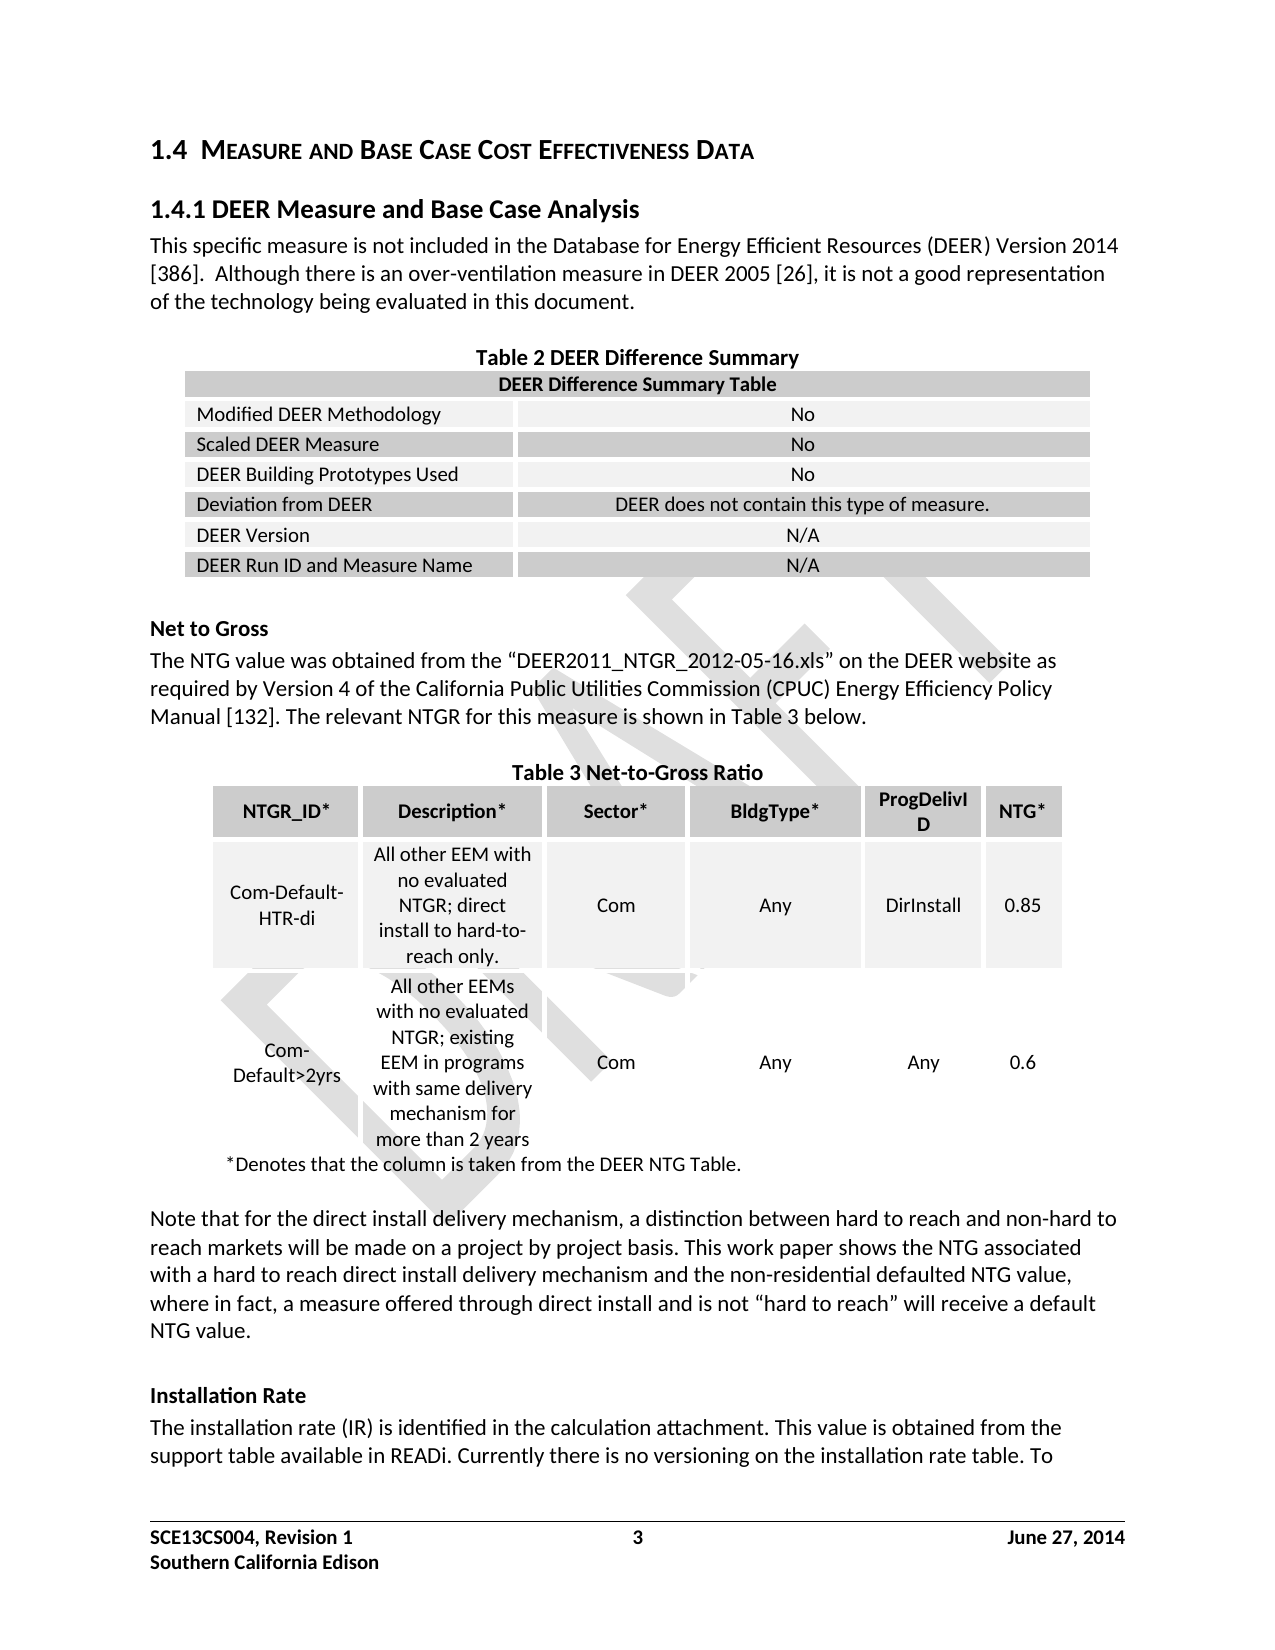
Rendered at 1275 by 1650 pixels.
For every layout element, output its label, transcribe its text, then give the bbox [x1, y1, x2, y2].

table_cell No [518, 432, 1090, 457]
table_header Description* [363, 786, 542, 837]
table_cell All other EEMs with no evaluated NTGR; existing EEM in programs with same delivery mechanism for more than 2 years [363, 973, 542, 1151]
text Installation Rate [150, 1381, 1125, 1409]
text The NTG value was obtained from the “DEER2011_NTGR_2012-05-16.xls” on the DEER website as required by Version 4 of the California Public Utilities Commission (CPUC) Energy Efficiency Policy Manual [132]. The relevant NTGR for this measure is shown in Table 3 below. [150, 646, 1125, 730]
text This specific measure is not included in the Database for Energy Efficient Resources (DEER) Version 2014 [386]. Although there is an over-ventilation measure in DEER 2005 [26], it is not a good representation of the technology being evaluated in this document. [150, 231, 1125, 315]
table_cell Any [690, 842, 861, 968]
table_cell No [518, 462, 1090, 487]
table_cell DEER Version [185, 522, 513, 547]
table_cell DEER Building Prototypes Used [185, 462, 513, 487]
subtitle 1.4 Measure and Base Case Cost Effectiveness Data [150, 131, 1125, 167]
table_header DEER Difference Summary Table [185, 371, 1090, 397]
text Table 2 DEER Difference Summary [150, 343, 1125, 371]
table_cell Com [547, 842, 685, 968]
table_cell Any [690, 973, 861, 1151]
table_cell N/A [518, 552, 1090, 577]
text Net to Gross [150, 614, 1125, 642]
table_cell N/A [518, 522, 1090, 547]
text Table 3 Net-to-Gross Ratio [150, 758, 1125, 786]
table_cell Com-Default>2yrs [213, 973, 358, 1151]
table_cell No [518, 401, 1090, 427]
table_cell Com-Default-HTR-di [213, 842, 358, 968]
table_cell 0.85 [986, 842, 1062, 968]
text Note that for the direct install delivery mechanism, a distinction between hard to reach and non-hard to reach markets will be made on a project by project basis. This work paper shows the NTG associated with a hard to reach direct install delivery mechanism and the non-residential defaulted NTG value, where in fact, a measure offered through direct install and is not “hard to reach” will receive a default NTG value. [150, 1204, 1125, 1345]
table_cell DirInstall [865, 842, 981, 968]
table_header NTG* [986, 786, 1062, 837]
table_cell 0.6 [986, 973, 1062, 1151]
table_cell Scaled DEER Measure [185, 432, 513, 457]
table_cell Com [547, 973, 685, 1151]
table_cell DEER Run ID and Measure Name [185, 552, 513, 577]
table_cell Deviation from DEER [185, 492, 513, 517]
text *Denotes that the column is taken from the DEER NTG Table. [150, 1151, 1125, 1177]
table_header ProgDelivID [865, 786, 981, 837]
table_cell DEER does not contain this type of measure. [518, 492, 1090, 517]
table_header BldgType* [690, 786, 861, 837]
table_cell All other EEM with no evaluated NTGR; direct install to hard-to-reach only. [363, 842, 542, 968]
table_cell Modified DEER Methodology [185, 401, 513, 427]
table_header Sector* [547, 786, 685, 837]
table_cell Any [865, 973, 981, 1151]
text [150, 1413, 1125, 1469]
table_header NTGR_ID* [213, 786, 358, 837]
subtitle 1.4.1 DEER Measure and Base Case Analysis [150, 192, 1125, 225]
